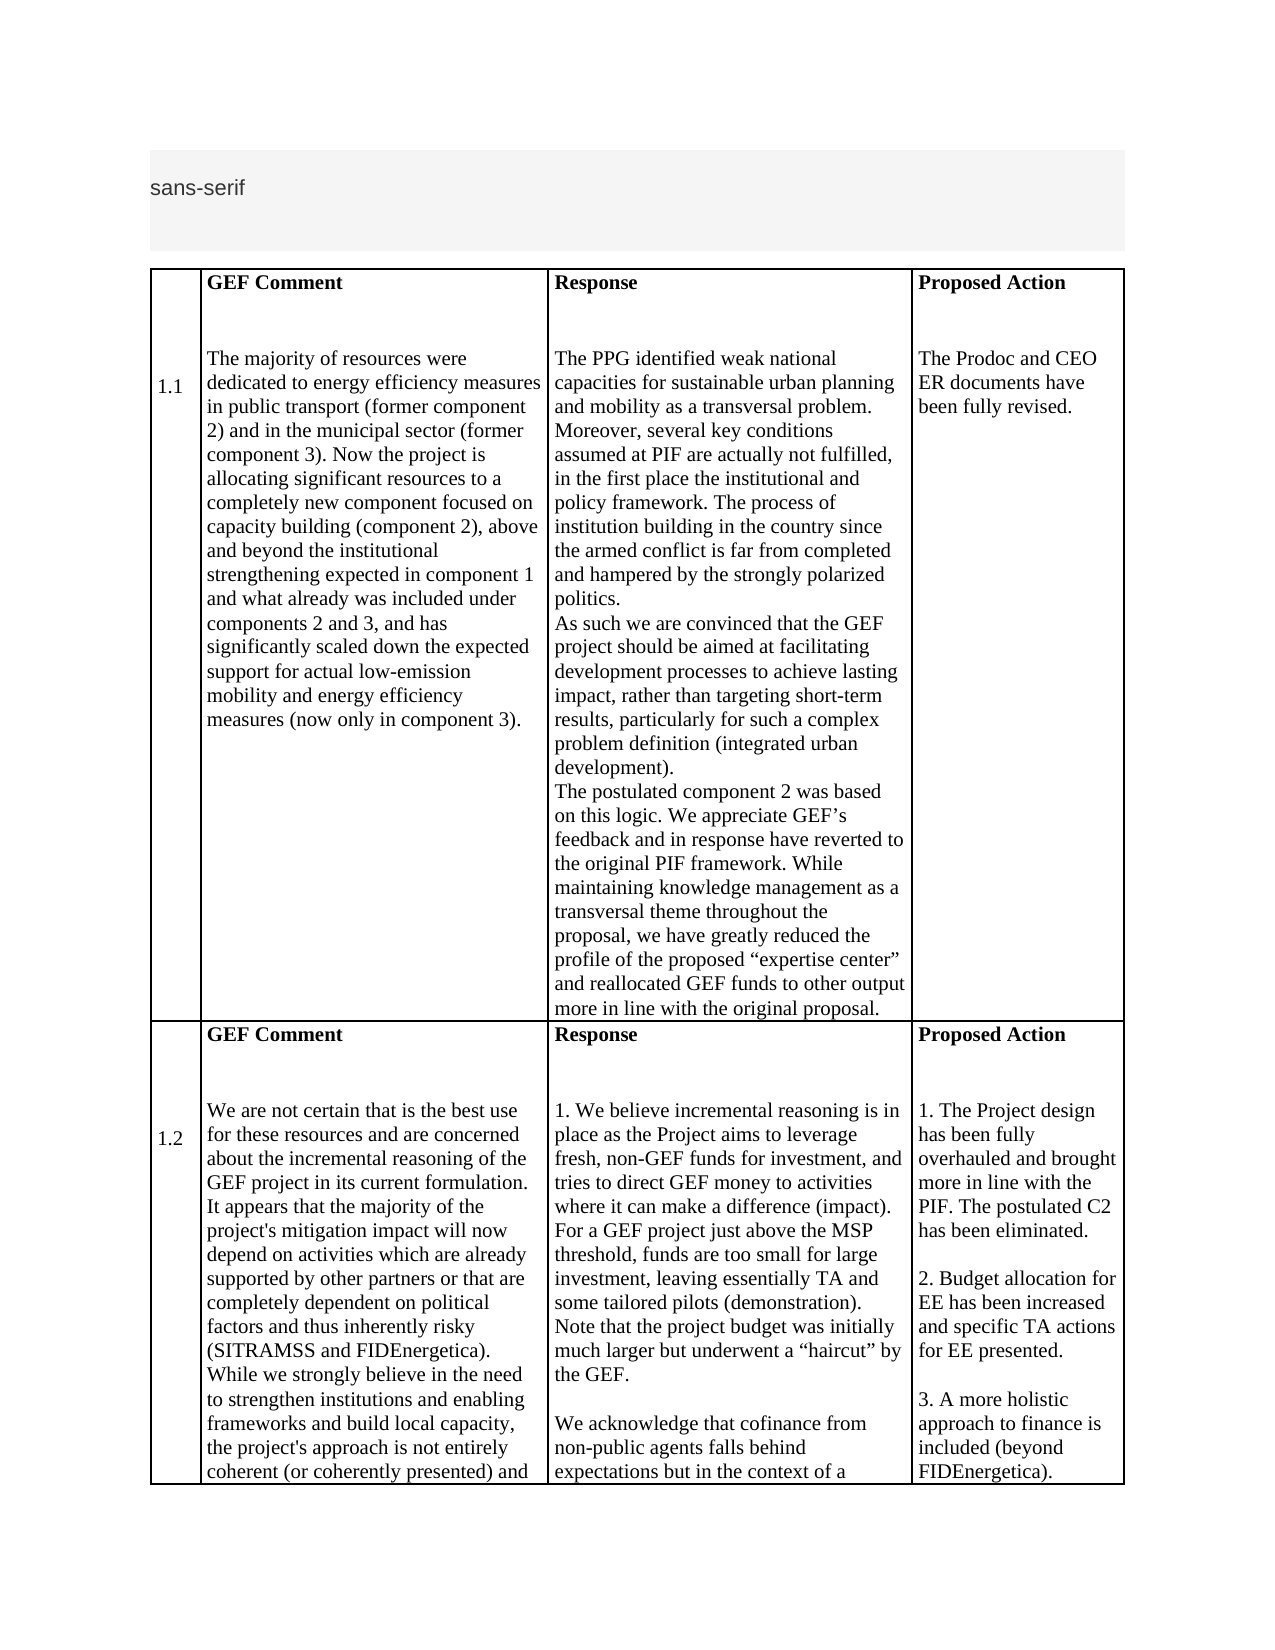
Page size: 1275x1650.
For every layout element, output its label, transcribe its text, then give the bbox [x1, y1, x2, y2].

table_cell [913, 1022, 1123, 1483]
table_header Response The PPG identified weak national capacities for sustainable urban planning and mobility as a transversal problem. Moreover, several key conditions assumed at PIF are actually not fulfilled, in the first place the institutional and policy framework. The process of institution building in the country since the armed conflict is far from completed and hampered by the strongly polarized politics. As such we are convinced that the GEF project should be aimed at facilitating development processes to achieve lasting impact, rather than targeting short-term results, particularly for such a complex problem definition (integrated urban development). The postulated component 2 was based on this logic. We appreciate GEF’s feedback and in response have reverted to the original PIF framework. While maintaining knowledge management as a transversal theme throughout the proposal, we have greatly reduced the profile of the proposed “expertise center” and reallocated GEF funds to other output more in line with the original proposal. [549, 270, 911, 1019]
table_header GEF Comment The majority of resources were dedicated to energy efficiency measures in public transport (former component 2) and in the municipal sector (former component 3). Now the project is allocating significant resources to a completely new component focused on capacity building (component 2), above and beyond the institutional strengthening expected in component 1 and what already was included under components 2 and 3, and has significantly scaled down the expected support for actual low-emission mobility and energy efficiency measures (now only in component 3). [202, 270, 547, 1019]
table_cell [202, 1022, 547, 1483]
table_cell 1.2 [152, 1022, 200, 1483]
text sans-serif [150, 175, 1125, 200]
table_header 1.1 [152, 270, 200, 1019]
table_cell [549, 1022, 911, 1483]
table_header Proposed Action The Prodoc and CEO ER documents have been fully revised. [913, 270, 1123, 1019]
